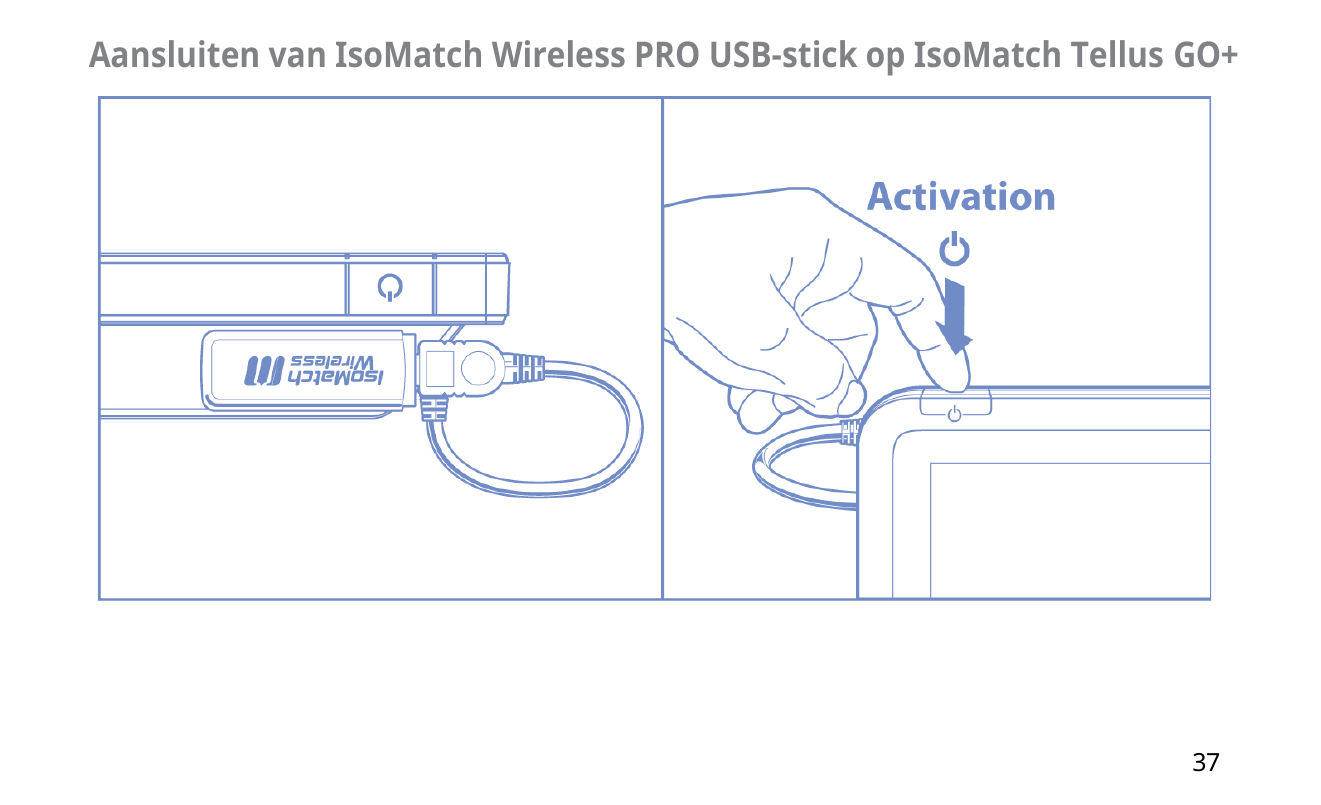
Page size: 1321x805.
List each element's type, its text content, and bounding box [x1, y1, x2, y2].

subtitle Aansluiten van IsoMatch Wireless PRO USB-stick op IsoMatch Tellus GO+ [88, 29, 1258, 78]
picture [97, 96, 1212, 601]
